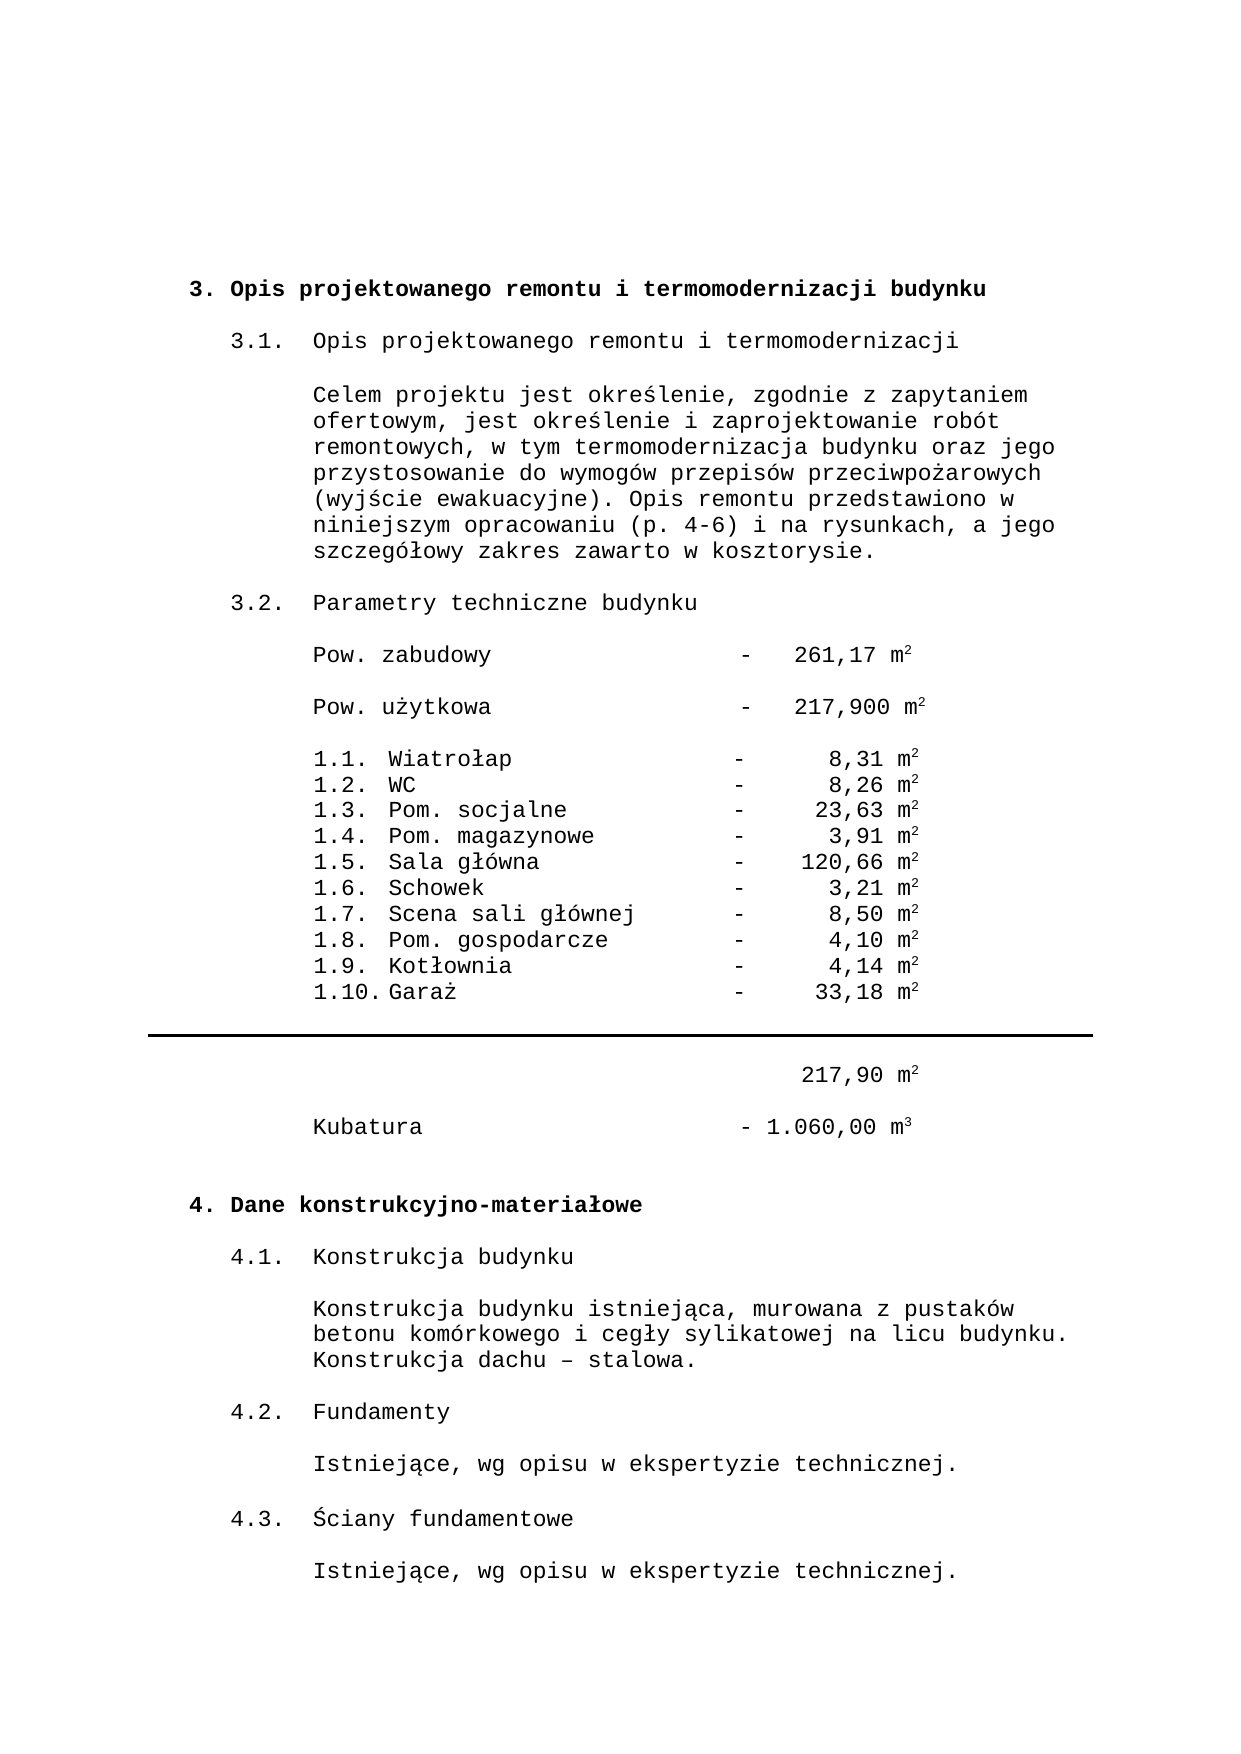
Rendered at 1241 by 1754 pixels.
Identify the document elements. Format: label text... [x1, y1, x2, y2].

text 4.2. Fundamenty [148, 1401, 1093, 1427]
text betonu komórkowego i cegły sylikatowej na licu budynku. [148, 1323, 1093, 1349]
list Garaż - 33,18 m2 [313, 980, 1093, 1006]
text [148, 1559, 1093, 1585]
text (wyjście ewakuacyjne). Opis remontu przedstawiono w [148, 488, 1093, 513]
text przystosowanie do wymogów przepisów przeciwpożarowych [148, 462, 1093, 488]
list Kotłownia - 4,14 m2 [313, 954, 1093, 980]
text szczegółowy zakres zawarto w kosztorysie. [148, 539, 1093, 565]
list Wiatrołap - 8,31 m2 [313, 747, 1093, 773]
list Schowek - 3,21 m2 [313, 877, 1093, 903]
list Pom. gospodarcze - 4,10 m2 [313, 928, 1093, 954]
list Scena sali głównej - 8,50 m2 [313, 903, 1093, 928]
text ofertowym, jest określenie i zaprojektowanie robót [148, 410, 1093, 436]
list Sala główna - 120,66 m2 [313, 851, 1093, 877]
text 4.1. Konstrukcja budynku [148, 1245, 1093, 1271]
text 3.2. Parametry techniczne budynku [148, 591, 1093, 617]
text Pow. użytkowa - 217,900 m2 [148, 695, 1093, 721]
text Konstrukcja dachu – stalowa. [148, 1349, 1093, 1375]
text Konstrukcja budynku istniejąca, murowana z pustaków [148, 1297, 1093, 1323]
text remontowych, w tym termomodernizacja budynku oraz jego [148, 436, 1093, 462]
list Pom. magazynowe - 3,91 m2 [313, 825, 1093, 851]
list Pom. socjalne - 23,63 m2 [313, 799, 1093, 825]
text niniejszym opracowaniu (p. 4-6) i na rysunkach, a jego [148, 513, 1093, 539]
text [148, 1452, 1093, 1478]
text Kubatura - 1.060,00 m3 [148, 1115, 1093, 1141]
list WC - 8,26 m2 [313, 773, 1093, 799]
text 4.3. Ściany fundamentowe [148, 1507, 1093, 1533]
text Pow. zabudowy - 261,17 m2 [148, 643, 1093, 669]
text 3.1. Opis projektowanego remontu i termomodernizacji [148, 329, 1093, 355]
text Celem projektu jest określenie, zgodnie z zapytaniem [148, 384, 1093, 410]
list 217,90 m2 [388, 1063, 1093, 1089]
text 3. Opis projektowanego remontu i termomodernizacji budynku [148, 277, 1093, 303]
text 4. Dane konstrukcyjno-materiałowe [148, 1193, 1093, 1219]
